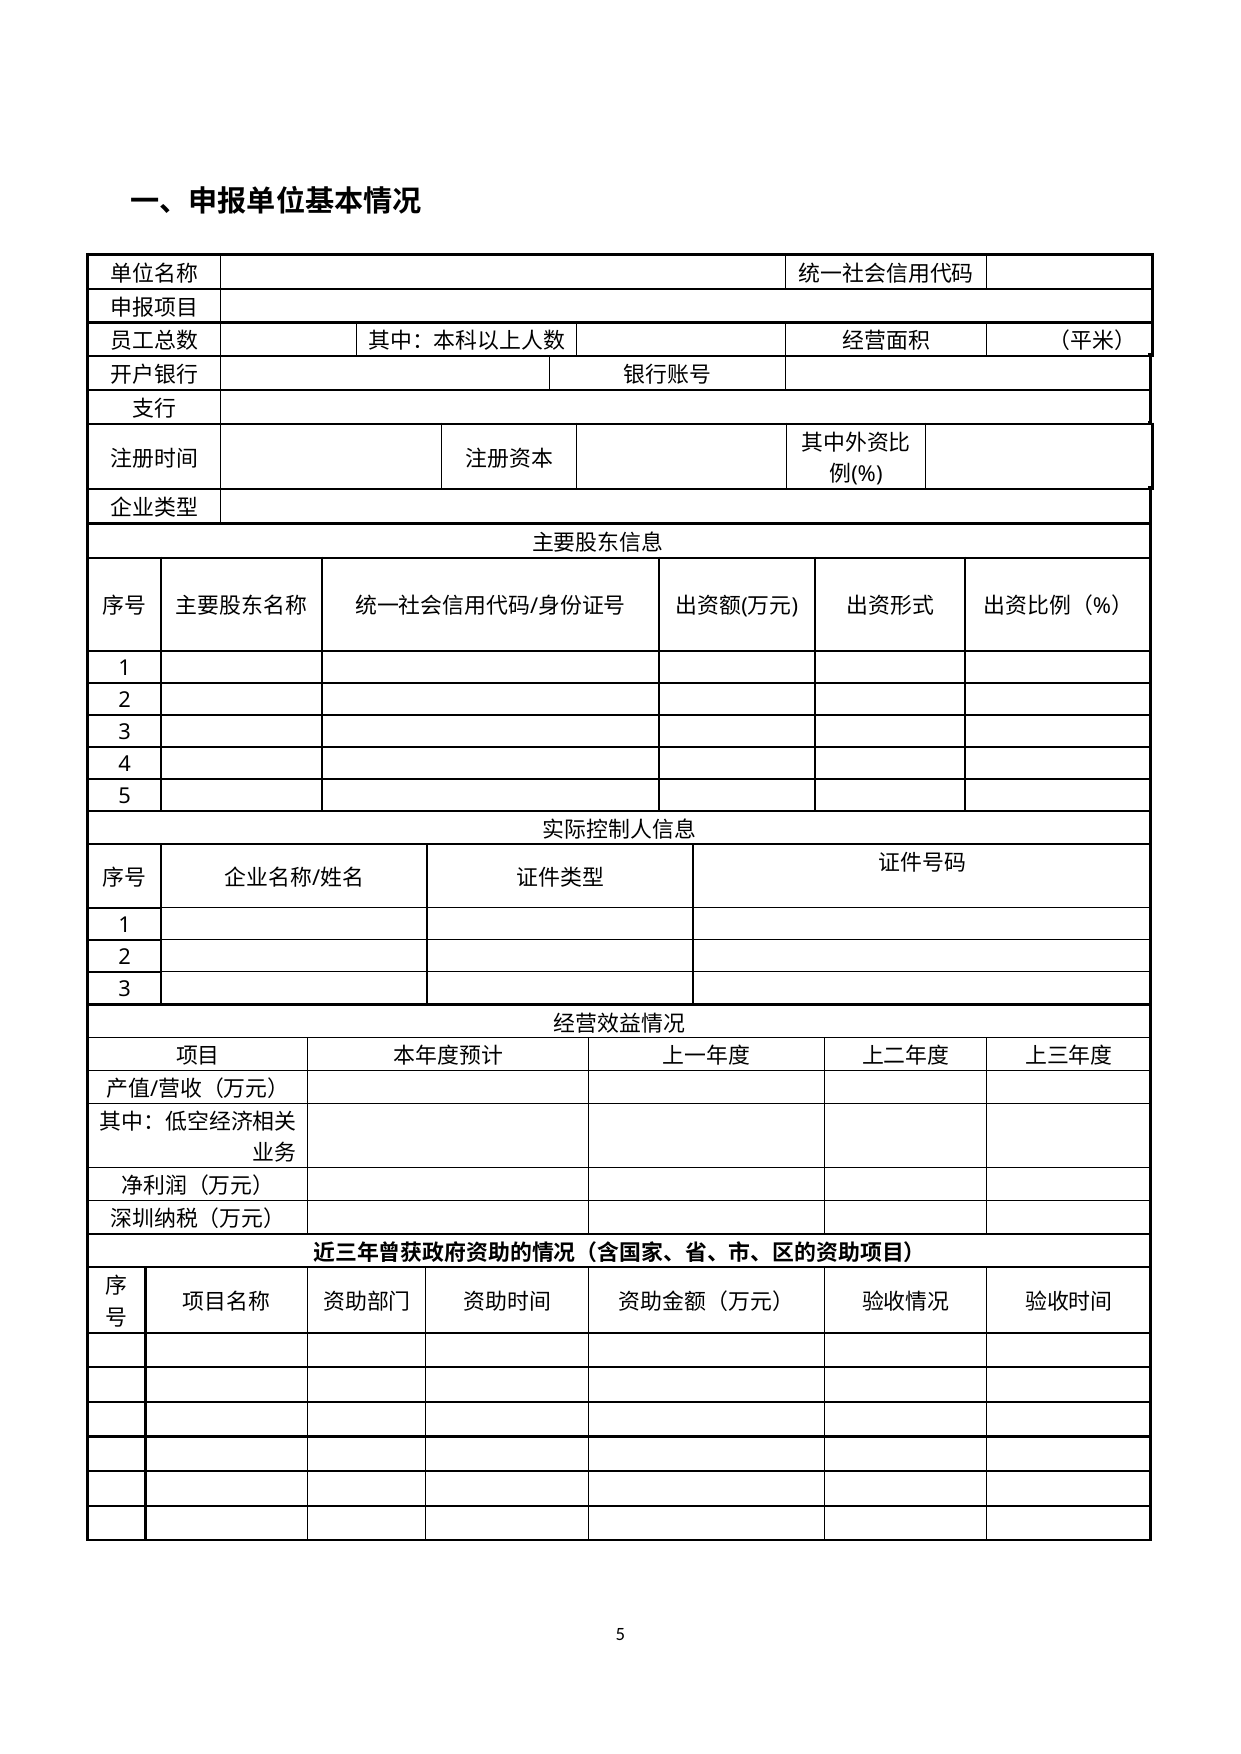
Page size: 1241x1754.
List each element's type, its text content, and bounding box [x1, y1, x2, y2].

table_cell [660, 652, 814, 682]
table_cell [987, 1201, 1149, 1232]
table_header 单位名称 [89, 256, 220, 288]
table_cell [323, 780, 658, 809]
table_cell [825, 1472, 986, 1504]
table_cell 证件号码 [694, 845, 1149, 907]
table_cell 出资形式 [816, 559, 964, 650]
table_cell 注册时间 [89, 425, 220, 488]
table_cell 其中：低空经济相关业务 [89, 1104, 307, 1167]
table_cell 证件类型 [428, 845, 692, 907]
table_cell [589, 1368, 824, 1401]
table_cell [221, 490, 1149, 522]
table_cell [308, 1071, 588, 1103]
table_cell 序号 [89, 1268, 144, 1332]
table_cell 银行账号 [550, 357, 785, 389]
table_cell 其中：本科以上人数 [357, 324, 576, 355]
table_cell 上二年度 [825, 1038, 986, 1070]
table_cell 项目 [89, 1038, 307, 1070]
text 一、申报单位基本情况 [130, 167, 1110, 232]
table_cell 1 [89, 652, 160, 682]
table_cell （平米） [987, 324, 1151, 355]
table_cell [589, 1403, 824, 1435]
table_cell [926, 425, 1151, 488]
table_cell 资助时间 [426, 1268, 588, 1332]
table_cell 验收情况 [825, 1268, 986, 1332]
table_cell [589, 1472, 824, 1504]
table_cell 2 [89, 684, 160, 714]
table_cell [147, 1438, 307, 1470]
table_cell 资助金额（万元） [589, 1268, 824, 1332]
table_cell [987, 1472, 1149, 1504]
table_cell [162, 748, 321, 778]
table_cell [221, 290, 1151, 321]
table_cell 上三年度 [987, 1038, 1149, 1070]
table_cell [89, 1403, 144, 1435]
table_cell [589, 1507, 824, 1539]
table_cell [308, 1104, 588, 1167]
table_cell 其中外资比例(%) [787, 425, 925, 488]
table_cell [589, 1104, 824, 1167]
table_cell [221, 324, 356, 355]
table_cell 申报项目 [89, 290, 220, 321]
table_cell 企业名称/姓名 [162, 845, 426, 907]
table_cell [308, 1368, 425, 1401]
table_cell [660, 748, 814, 778]
table_cell 支行 [89, 391, 220, 423]
table_cell [89, 1472, 144, 1504]
table_cell [308, 1168, 588, 1200]
table_cell [162, 716, 321, 746]
table_cell [147, 1334, 307, 1366]
table_cell [428, 972, 692, 1002]
table_cell [589, 1201, 824, 1232]
table_cell [816, 748, 964, 778]
table_cell 出资比例（%） [966, 559, 1149, 650]
table_cell [89, 1507, 144, 1539]
table_cell [816, 780, 964, 809]
table_cell [786, 357, 1149, 389]
table_cell [162, 652, 321, 682]
table_cell 序号 [89, 559, 160, 650]
table_cell [660, 780, 814, 809]
table_cell 5 [89, 780, 160, 809]
table_cell [426, 1368, 588, 1401]
table_cell [162, 684, 321, 714]
table_cell [589, 1168, 824, 1200]
table_cell [825, 1507, 986, 1539]
table_cell [147, 1472, 307, 1504]
table_cell 主要股东信息 [89, 525, 1149, 557]
table_cell 2 [89, 941, 160, 971]
table_cell [89, 1368, 144, 1401]
table_cell 序号 [89, 845, 160, 907]
table_cell [308, 1403, 425, 1435]
table_cell 项目名称 [147, 1268, 307, 1332]
table_cell 4 [89, 748, 160, 778]
table_cell [428, 940, 692, 971]
table_cell [577, 324, 785, 355]
table_cell [816, 684, 964, 714]
table_cell [323, 684, 658, 714]
table_cell [966, 748, 1149, 778]
table_cell [323, 748, 658, 778]
table_cell [162, 908, 426, 939]
table_cell 3 [89, 973, 160, 1002]
table_cell 注册资本 [442, 425, 576, 488]
table_cell [825, 1201, 986, 1232]
table_cell [426, 1472, 588, 1504]
table_cell [221, 425, 441, 488]
table_cell [308, 1201, 588, 1232]
table_cell [816, 716, 964, 746]
table_cell [162, 940, 426, 971]
table_cell 出资额(万元) [660, 559, 814, 650]
table_cell [308, 1507, 425, 1539]
table_cell [987, 1438, 1149, 1470]
table_cell [426, 1334, 588, 1366]
table_cell [162, 780, 321, 809]
table_cell [825, 1334, 986, 1366]
table_cell 主要股东名称 [162, 559, 321, 650]
table_cell [694, 940, 1149, 971]
table_cell [577, 425, 786, 488]
table_cell [308, 1472, 425, 1504]
table_cell [323, 716, 658, 746]
table_cell [589, 1438, 824, 1470]
table_cell 上一年度 [589, 1038, 824, 1070]
table_cell [89, 1438, 144, 1470]
table_cell 经营效益情况 [89, 1006, 1149, 1037]
table_cell 经营面积 [786, 324, 986, 355]
table_cell [987, 1071, 1149, 1103]
table_cell 产值/营收（万元） [89, 1071, 307, 1103]
table_cell [966, 652, 1149, 682]
table_cell 深圳纳税（万元） [89, 1201, 307, 1232]
table_cell [426, 1403, 588, 1435]
table_cell [987, 1507, 1149, 1539]
table_header 统一社会信用代码 [786, 256, 986, 288]
table_cell [323, 652, 658, 682]
table_cell [966, 780, 1149, 809]
table_cell [147, 1368, 307, 1401]
table_cell [987, 1403, 1149, 1435]
table_cell [428, 908, 692, 939]
table_cell [426, 1507, 588, 1539]
table_cell [987, 1168, 1149, 1200]
table_cell [89, 1334, 144, 1366]
table_header [221, 256, 785, 288]
table_cell 近三年曾获政府资助的情况（含国家、省、市、区的资助项目） [89, 1235, 1149, 1266]
table_cell 员工总数 [89, 324, 220, 355]
table_cell 本年度预计 [308, 1038, 588, 1070]
table_cell 净利润（万元） [89, 1168, 307, 1200]
table_cell [825, 1071, 986, 1103]
table_cell [987, 1368, 1149, 1401]
table_cell [987, 1104, 1149, 1167]
table_cell [147, 1403, 307, 1435]
table_cell [816, 652, 964, 682]
table_cell [660, 716, 814, 746]
table_cell [589, 1334, 824, 1366]
table_cell 实际控制人信息 [89, 812, 1149, 843]
table_cell 3 [89, 716, 160, 746]
table_cell [308, 1334, 425, 1366]
table_cell [825, 1168, 986, 1200]
table_cell 1 [89, 909, 160, 939]
table_cell [589, 1071, 824, 1103]
table_cell [221, 391, 1149, 423]
table_cell [694, 972, 1149, 1002]
table_cell [825, 1403, 986, 1435]
table_header [987, 256, 1151, 288]
table_cell [147, 1507, 307, 1539]
table_cell [308, 1438, 425, 1470]
table_cell 统一社会信用代码/身份证号 [323, 559, 658, 650]
table_cell [221, 357, 549, 389]
table_cell [426, 1438, 588, 1470]
table_cell 验收时间 [987, 1268, 1149, 1332]
table_cell [162, 972, 426, 1002]
table_cell [966, 684, 1149, 714]
table_cell [694, 908, 1149, 939]
table_cell [966, 716, 1149, 746]
table_cell 资助部门 [308, 1268, 425, 1332]
table_cell [825, 1104, 986, 1167]
table_cell 企业类型 [89, 490, 220, 522]
table_cell [987, 1334, 1149, 1366]
table_cell [825, 1368, 986, 1401]
table_cell 开户银行 [89, 357, 220, 389]
table_cell [660, 684, 814, 714]
table_cell [825, 1438, 986, 1470]
